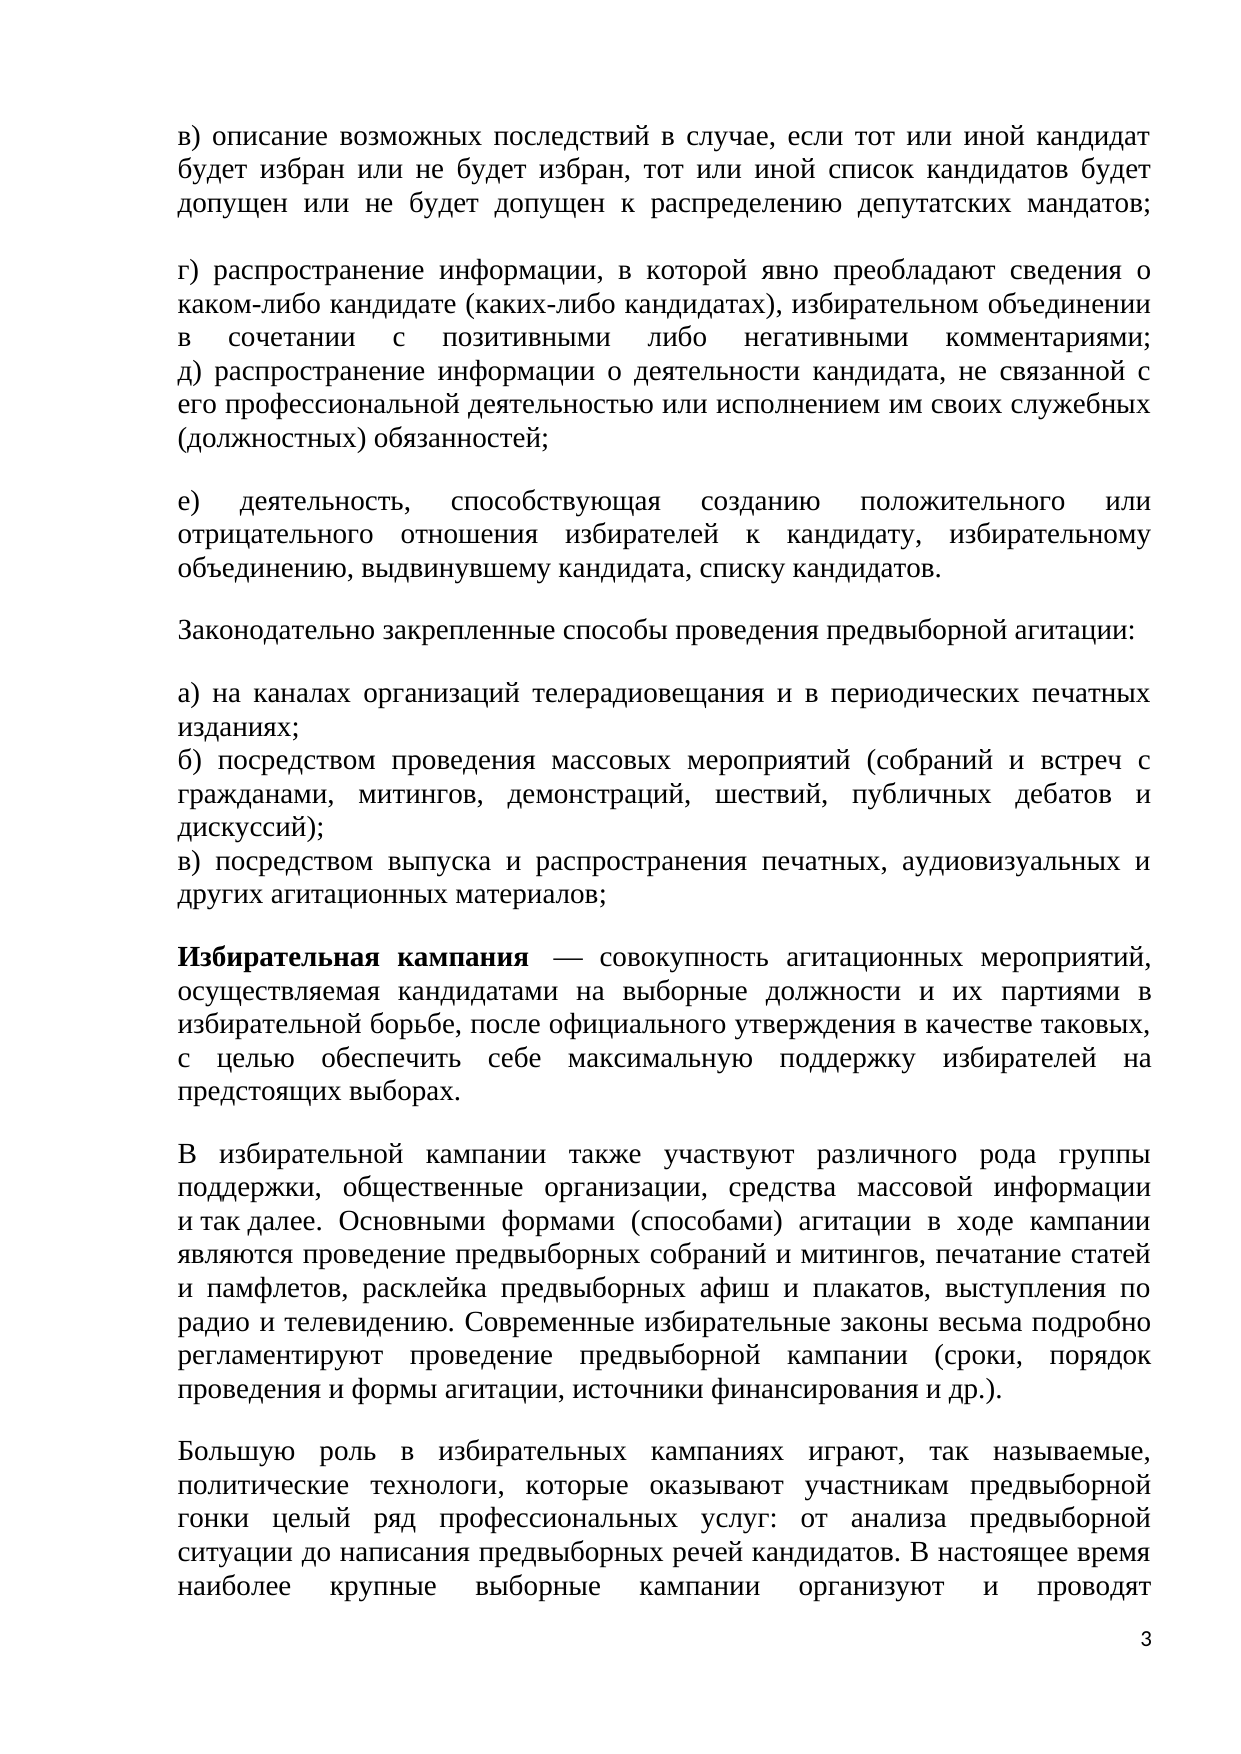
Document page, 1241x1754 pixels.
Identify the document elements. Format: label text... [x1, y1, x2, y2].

text Законодательно закрепленные способы проведения предвыборной агитации: [177, 612, 1152, 646]
text а) на каналах организаций телерадиовещания и в периодических печатных изданиях; б) посредством проведения массовых мероприятий (собраний и встреч с гражданами, митингов, демонстраций, шествий, публичных дебатов и дискуссий); в) посредством выпуска и распространения печатных, аудиовизуальных и других агитационных материалов; [177, 675, 1152, 910]
text в) описание возможных последствий в случае, если тот или иной кандидат будет избран или не будет избран, тот или иной список кандидатов будет допущен или не будет допущен к распределению депутатских мандатов; г) распространение информации, в которой явно преобладают сведения о каком-либо кандидате (каких-либо кандидатах), избирательном объединении в сочетании с позитивными либо негативными комментариями; д) распространение информации о деятельности кандидата, не связанной с его профессиональной деятельностью или исполнением им своих служебных (должностных) обязанностей; [177, 118, 1152, 453]
text е) деятельность, способствующая созданию положительного или отрицательного отношения избирателей к кандидату, избирательному объединению, выдвинувшему кандидата, списку кандидатов. [177, 483, 1152, 583]
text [177, 1433, 1152, 1601]
text В избирательной кампании также участвуют различного рода группы поддержки, общественные организации, средства массовой информации и так далее. Основными формами (способами) агитации в ходе кампании являются проведение предвыборных собраний и митингов, печатание статей и памфлетов, расклейка предвыборных афиш и плакатов, выступления по радио и телевидению. Современные избирательные законы весьма подробно регламентируют проведение предвыборной кампании (сроки, порядок проведения и формы агитации, источники финансирования и др.). [177, 1136, 1152, 1404]
text Избирательная кампания — совокупность агитационных мероприятий, осуществляемая кандидатами на выборные должности и их партиями в избирательной борьбе, после официального утверждения в качестве таковых, с целью обеспечить себе максимальную поддержку избирателей на предстоящих выборах. [177, 939, 1152, 1107]
